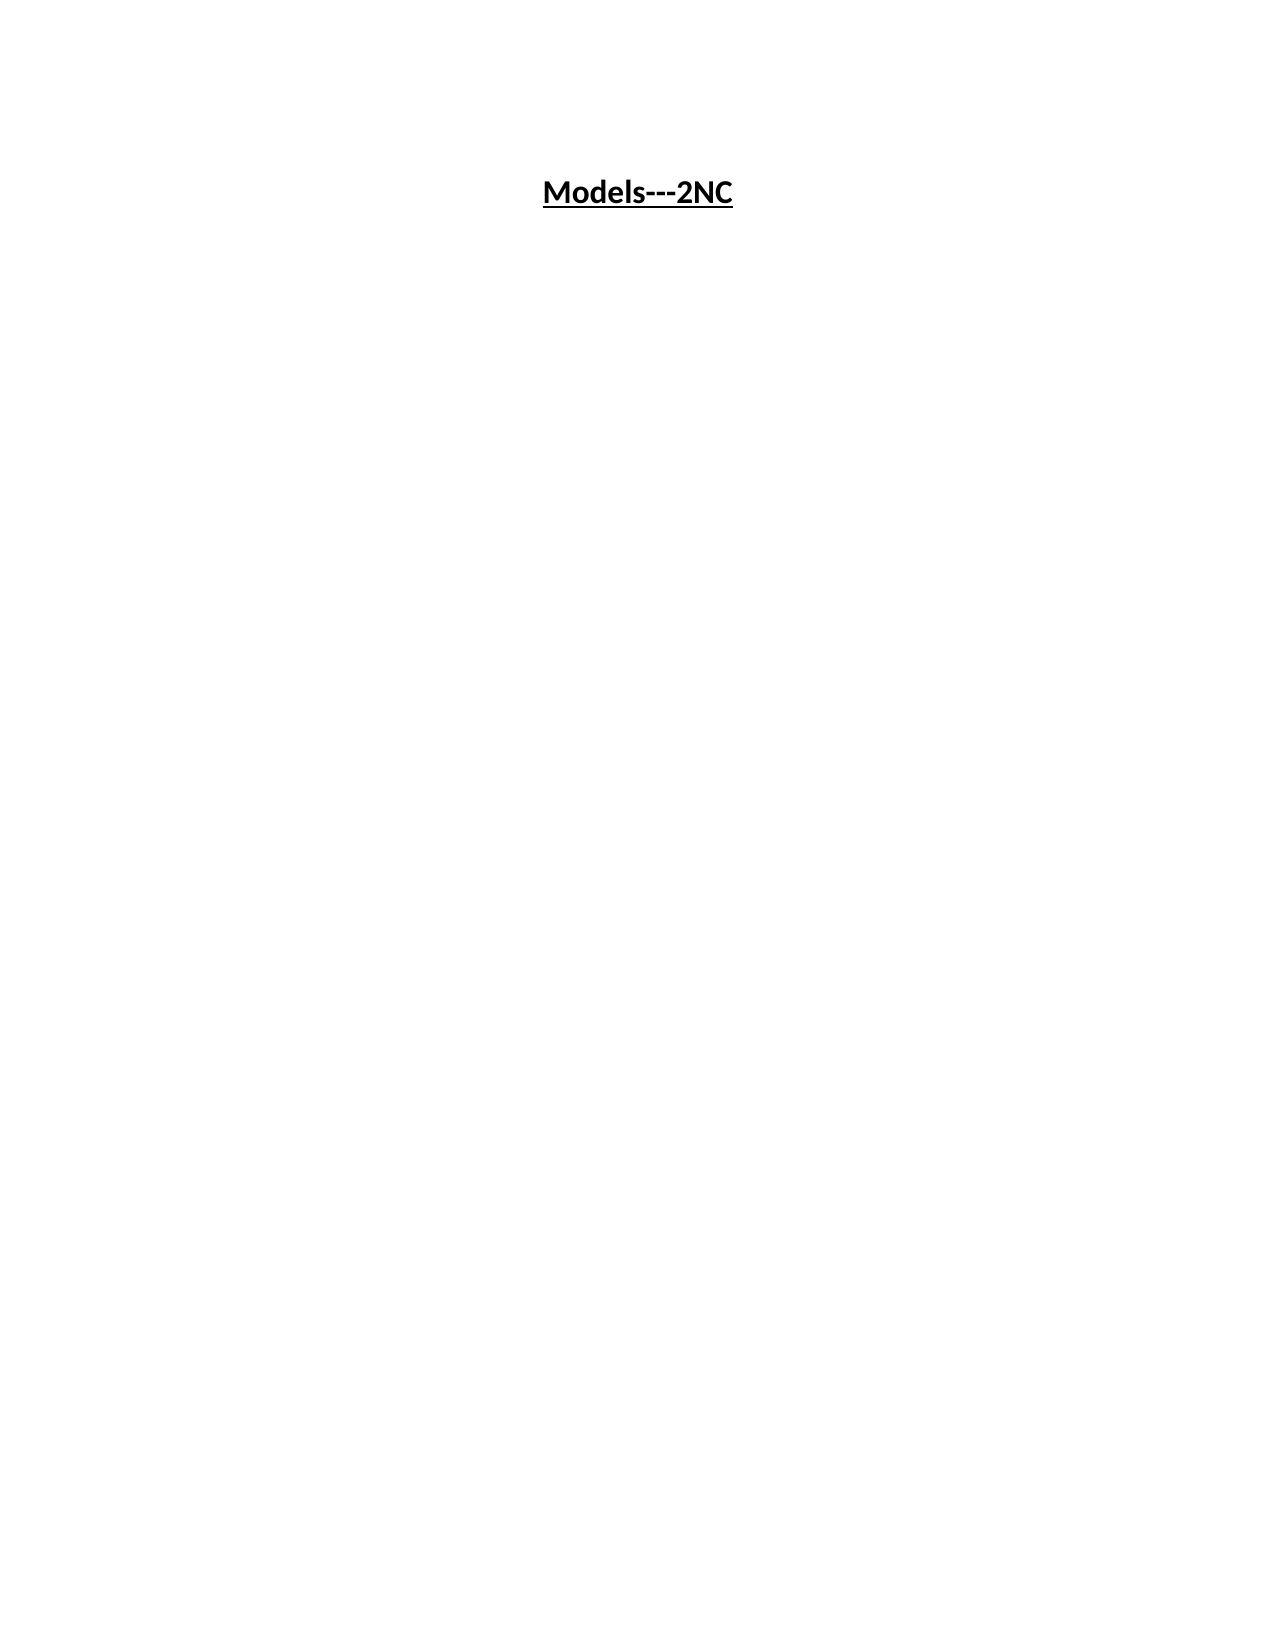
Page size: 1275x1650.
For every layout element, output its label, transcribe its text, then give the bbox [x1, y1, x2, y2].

subtitle Models---2NC [150, 171, 1125, 212]
